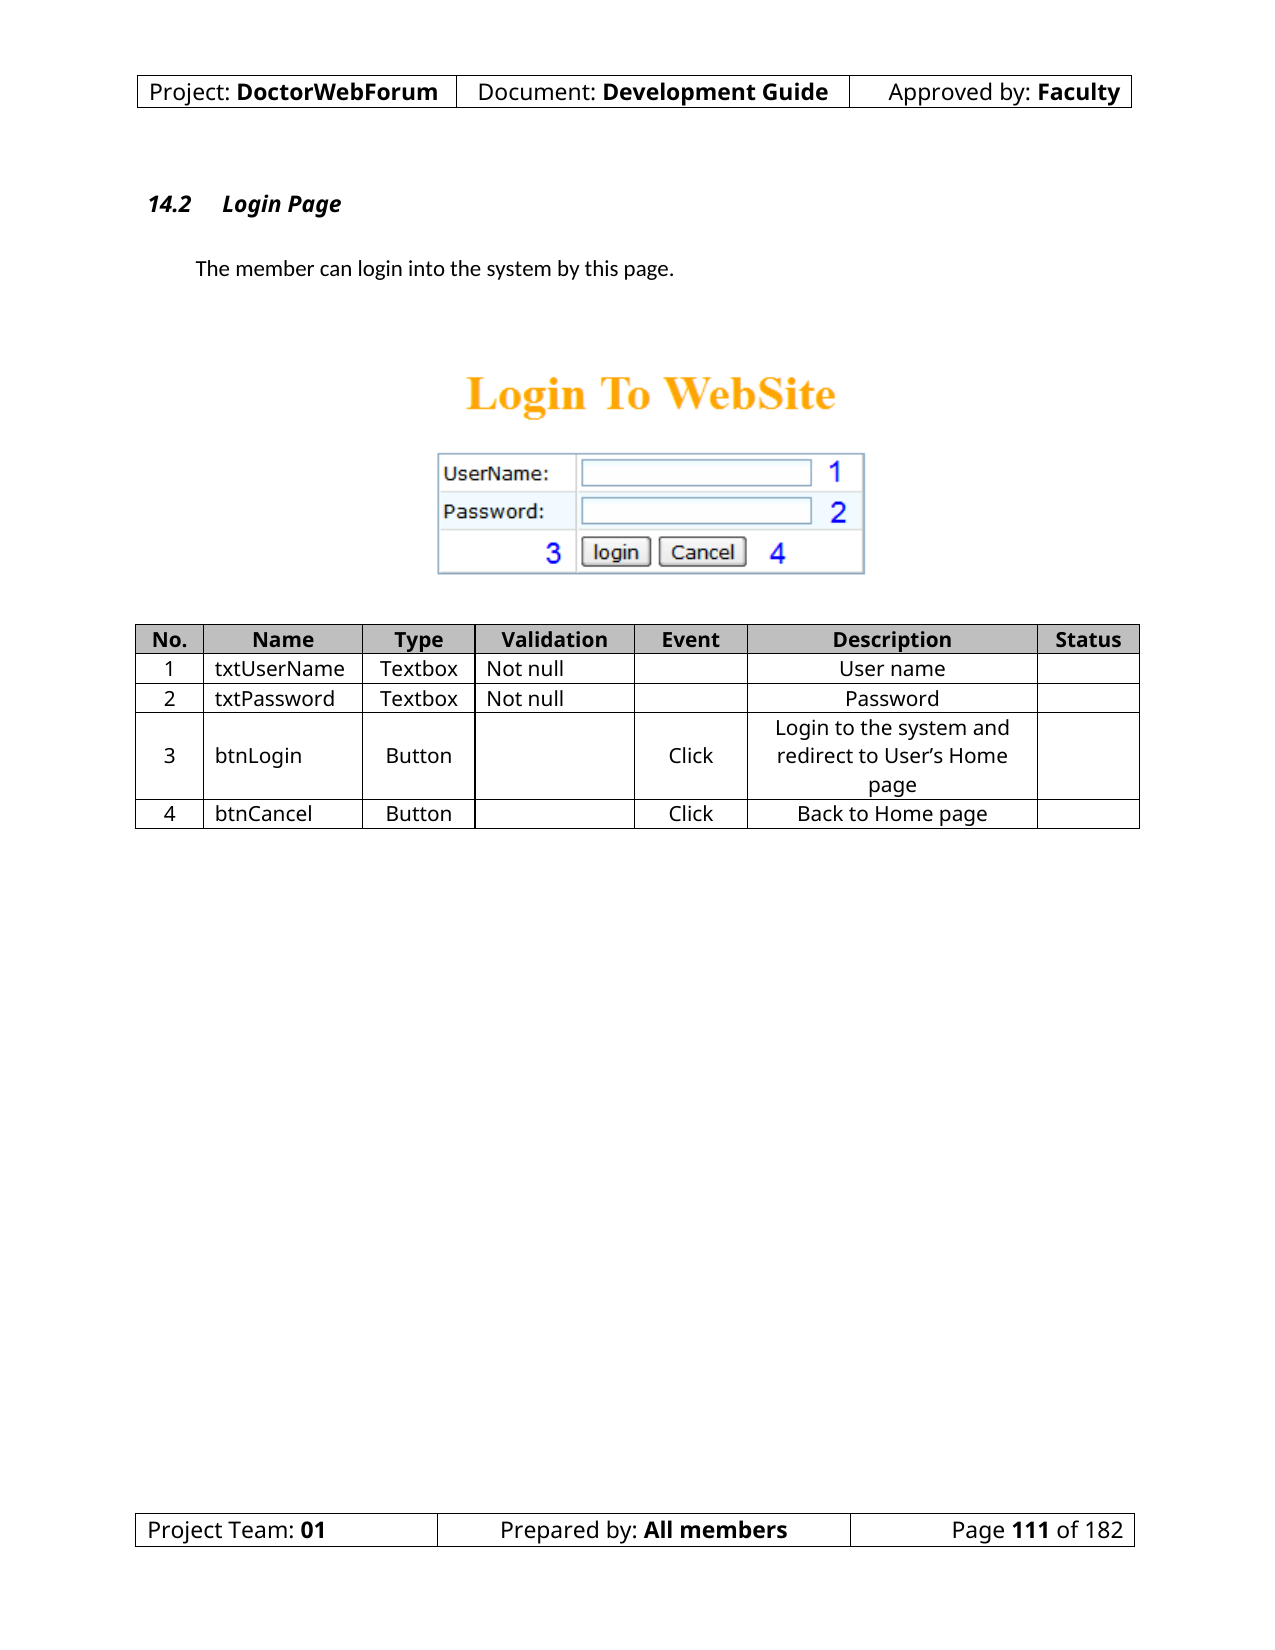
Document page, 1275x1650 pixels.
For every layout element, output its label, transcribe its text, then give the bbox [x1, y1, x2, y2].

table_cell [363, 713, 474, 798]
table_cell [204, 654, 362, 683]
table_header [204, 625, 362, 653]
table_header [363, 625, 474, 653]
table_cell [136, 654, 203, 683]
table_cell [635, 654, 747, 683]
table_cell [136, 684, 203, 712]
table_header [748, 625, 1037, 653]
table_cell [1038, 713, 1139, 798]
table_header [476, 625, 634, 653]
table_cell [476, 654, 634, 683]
subtitle Login Page [147, 188, 1128, 219]
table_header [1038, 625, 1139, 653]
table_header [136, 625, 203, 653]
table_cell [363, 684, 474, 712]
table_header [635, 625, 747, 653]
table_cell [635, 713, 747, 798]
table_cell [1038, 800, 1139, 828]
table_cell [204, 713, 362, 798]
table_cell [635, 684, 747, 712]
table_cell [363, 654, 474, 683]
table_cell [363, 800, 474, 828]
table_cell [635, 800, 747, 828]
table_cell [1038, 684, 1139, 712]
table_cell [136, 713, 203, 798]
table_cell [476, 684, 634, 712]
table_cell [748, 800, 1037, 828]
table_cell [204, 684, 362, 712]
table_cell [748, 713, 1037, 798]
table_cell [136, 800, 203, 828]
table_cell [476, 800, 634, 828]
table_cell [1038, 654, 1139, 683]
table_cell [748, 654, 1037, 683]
picture [393, 332, 882, 596]
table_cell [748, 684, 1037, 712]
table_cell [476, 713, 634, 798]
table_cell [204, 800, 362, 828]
list The member can login into the system by this page. [195, 254, 1128, 282]
